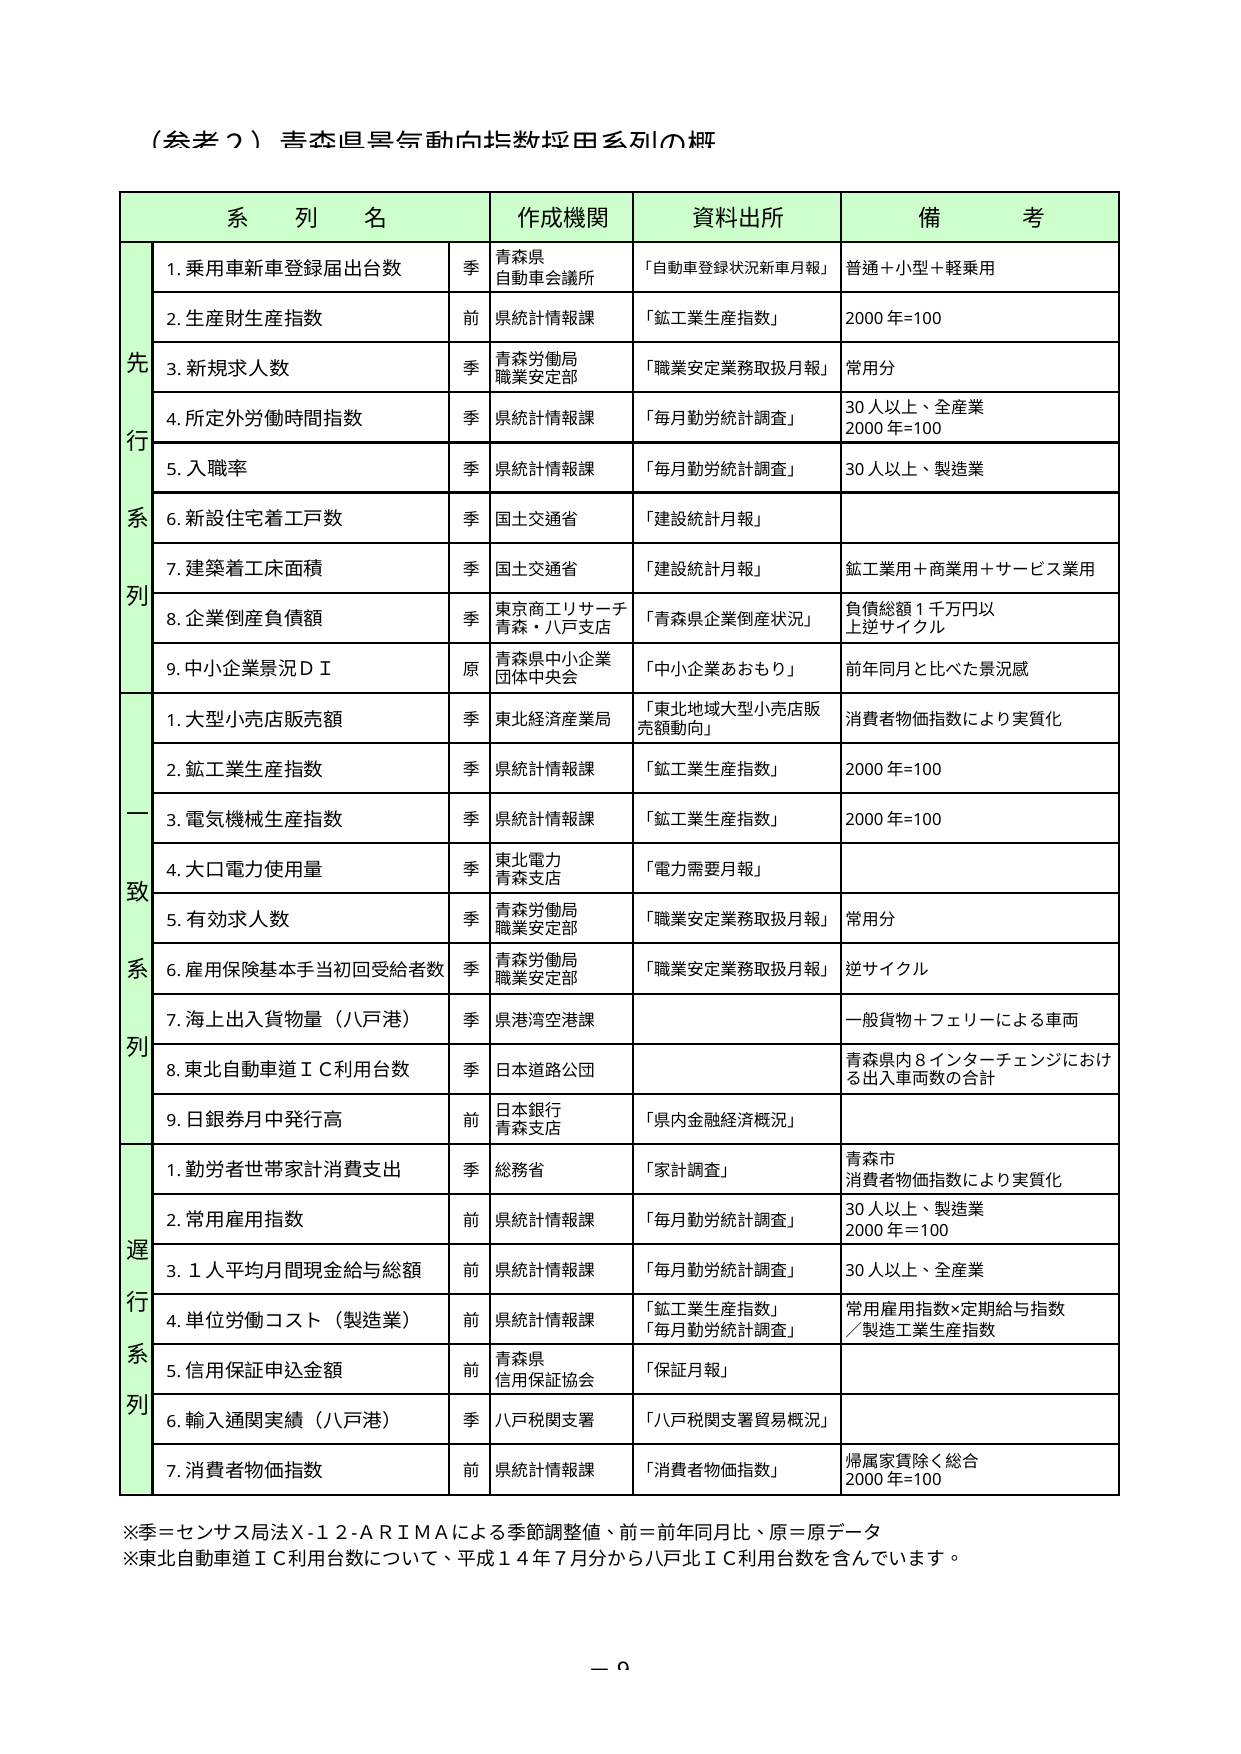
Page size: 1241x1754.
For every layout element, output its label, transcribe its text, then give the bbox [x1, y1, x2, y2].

table_cell 5. 有効求人数 [154, 894, 448, 942]
table_cell 「青森県企業倒産状況」 [634, 594, 840, 642]
table_cell 9. 日銀券月中発行高 [154, 1095, 448, 1143]
table_cell 季 [450, 393, 489, 441]
table_cell 8. 東北自動車道ＩＣ利用台数 [154, 1045, 448, 1093]
table_cell 8. 企業倒産負債額 [154, 594, 448, 642]
table_cell 4. 単位労働コスト（製造業） [154, 1295, 448, 1343]
table_cell 前 [450, 1345, 489, 1393]
table_cell [842, 1095, 1118, 1143]
table_cell 県統計情報課 [491, 1445, 632, 1493]
table_cell 2. 常用雇用指数 [154, 1195, 448, 1243]
table_cell 「中小企業あおもり」 [634, 644, 840, 692]
table_cell 30人以上、全産業 2000年=100 [842, 393, 1118, 441]
table_cell 普通＋小型＋軽乗用 [842, 243, 1118, 291]
table_cell 県統計情報課 [491, 1245, 632, 1293]
table_cell 季 [450, 1045, 489, 1093]
table_cell 「職業安定業務取扱月報」 [634, 343, 840, 391]
table_cell 5. 信用保証申込金額 [154, 1345, 448, 1393]
table_cell 5. 入職率 [154, 444, 448, 491]
table_cell 東北経済産業局 [491, 694, 632, 742]
table_cell 季 [450, 1145, 489, 1193]
table_cell 東京商工リサーチ青森・八戸支店 [491, 594, 632, 642]
table_cell 県統計情報課 [491, 1295, 632, 1343]
table_cell 30人以上、製造業 [842, 444, 1118, 491]
table_cell 鉱工業用＋商業用＋サービス業用 [842, 544, 1118, 592]
table_cell 季 [450, 744, 489, 792]
table_cell 東北電力青森支店 [491, 844, 632, 892]
table_cell 前 [450, 1445, 489, 1493]
table_cell 青森県 信用保証協会 [491, 1345, 632, 1393]
table_cell 常用雇用指数×定期給与指数 ／製造工業生産指数 [842, 1295, 1118, 1343]
table_cell 7. 建築着工床面積 [154, 544, 448, 592]
table_cell 県統計情報課 [491, 393, 632, 441]
table_cell 「県内金融経済概況」 [634, 1095, 840, 1143]
table_cell [842, 1345, 1118, 1393]
table_cell 9. 中小企業景況ＤＩ [154, 644, 448, 692]
table_cell 2000年=100 [842, 293, 1118, 341]
table_cell 1. 勤労者世帯家計消費支出 [154, 1145, 448, 1193]
table_cell 県統計情報課 [491, 1195, 632, 1243]
table_cell 「鉱工業生産指数」 [634, 744, 840, 792]
table_cell 「職業安定業務取扱月報」 [634, 894, 840, 942]
table_cell 「鉱工業生産指数」 [634, 794, 840, 842]
table_cell 3. 新規求人数 [154, 343, 448, 391]
table_cell 一致系列 [121, 694, 151, 1143]
table_cell 「建設統計月報」 [634, 544, 840, 592]
table_cell 前 [450, 1195, 489, 1243]
table_cell 季 [450, 995, 489, 1042]
table_cell 「毎月勤労統計調査」 [634, 1245, 840, 1293]
table_cell 2000年=100 [842, 794, 1118, 842]
table_cell [842, 494, 1118, 542]
table_cell 前 [450, 1245, 489, 1293]
table_cell 3. １人平均月間現金給与総額 [154, 1245, 448, 1293]
table_cell 季 [450, 494, 489, 542]
table_cell 先行系列 [121, 243, 151, 692]
table_cell 常用分 [842, 343, 1118, 391]
table_cell 前 [450, 1295, 489, 1343]
table_cell 6. 輸入通関実績（八戸港） [154, 1395, 448, 1443]
table_cell 4. 所定外労働時間指数 [154, 393, 448, 441]
table_cell 季 [450, 243, 489, 291]
table_cell 「家計調査」 [634, 1145, 840, 1193]
table_cell 3. 電気機械生産指数 [154, 794, 448, 842]
table_cell 国土交通省 [491, 544, 632, 592]
table_cell 「鉱工業生産指数」 [634, 293, 840, 341]
table_cell 「毎月勤労統計調査」 [634, 1195, 840, 1243]
table_cell 2. 鉱工業生産指数 [154, 744, 448, 792]
table_header 系 列 名 [121, 193, 489, 241]
table_cell 「東北地域大型小売店販売額動向」 [634, 694, 840, 742]
table_cell 帰属家賃除く総合2000年=100 [842, 1445, 1118, 1493]
table_cell 一般貨物＋フェリーによる車両 [842, 995, 1118, 1042]
text ※東北自動車道ＩＣ利用台数について、平成１４年７月分から八戸北ＩＣ利用台数を含んでいます。 [123, 1546, 1142, 1571]
table_cell 前 [450, 293, 489, 341]
table_cell 「毎月勤労統計調査」 [634, 444, 840, 491]
table_cell 県統計情報課 [491, 293, 632, 341]
table_cell 「電力需要月報」 [634, 844, 840, 892]
table_cell 「建設統計月報」 [634, 494, 840, 542]
table_cell 「毎月勤労統計調査」 [634, 393, 840, 441]
table_cell 総務省 [491, 1145, 632, 1193]
table_cell 青森県 自動車会議所 [491, 243, 632, 291]
table_cell 負債総額1千万円以上逆サイクル [842, 594, 1118, 642]
table_cell 前 [450, 1095, 489, 1143]
table_cell 国土交通省 [491, 494, 632, 542]
table_cell 県統計情報課 [491, 794, 632, 842]
table_cell 7. 海上出入貨物量（八戸港） [154, 995, 448, 1042]
table_cell 原 [450, 644, 489, 692]
table_cell 「保証月報」 [634, 1345, 840, 1393]
table_cell 「自動車登録状況新車月報」 [634, 243, 840, 291]
table_cell [842, 844, 1118, 892]
table_cell 前年同月と比べた景況感 [842, 644, 1118, 692]
table_cell 7. 消費者物価指数 [154, 1445, 448, 1493]
table_header 作成機関 [491, 193, 632, 241]
table_cell 季 [450, 844, 489, 892]
table_cell 6. 新設住宅着工戸数 [154, 494, 448, 542]
table_cell 30人以上、全産業 [842, 1245, 1118, 1293]
table_cell 青森県中小企業団体中央会 [491, 644, 632, 692]
table_cell 季 [450, 1395, 489, 1443]
table_cell 県統計情報課 [491, 444, 632, 491]
table_cell 季 [450, 343, 489, 391]
table_header 備 考 [842, 193, 1118, 241]
table_cell 季 [450, 594, 489, 642]
table_cell 逆サイクル [842, 944, 1118, 992]
table_cell 30人以上、製造業 2000年＝100 [842, 1195, 1118, 1243]
table_cell 「職業安定業務取扱月報」 [634, 944, 840, 992]
table_cell 県統計情報課 [491, 744, 632, 792]
table_cell 6. 雇用保険基本手当初回受給者数 [154, 944, 448, 992]
table_cell 「八戸税関支署貿易概況」 [634, 1395, 840, 1443]
table_cell 日本銀行青森支店 [491, 1095, 632, 1143]
table_cell 季 [450, 794, 489, 842]
table_cell 4. 大口電力使用量 [154, 844, 448, 892]
table_cell 日本道路公団 [491, 1045, 632, 1093]
table_cell 青森労働局職業安定部 [491, 343, 632, 391]
table_cell 2000年=100 [842, 744, 1118, 792]
table_cell 青森市 消費者物価指数により実質化 [842, 1145, 1118, 1193]
table_cell 季 [450, 544, 489, 592]
table_cell 八戸税関支署 [491, 1395, 632, 1443]
table_cell 1. 大型小売店販売額 [154, 694, 448, 742]
table_cell 季 [450, 694, 489, 742]
table_cell 消費者物価指数により実質化 [842, 694, 1118, 742]
table_cell 1. 乗用車新車登録届出台数 [154, 243, 448, 291]
table_cell [634, 1045, 840, 1093]
table_cell [842, 1395, 1118, 1443]
text ※季＝センサス局法Ｘ-１２-ＡＲＩＭＡによる季節調整値、前＝前年同月比、原＝原データ [123, 1520, 1142, 1545]
table_cell 季 [450, 944, 489, 992]
table_cell 2. 生産財生産指数 [154, 293, 448, 341]
table_cell 常用分 [842, 894, 1118, 942]
table_cell 青森労働局職業安定部 [491, 944, 632, 992]
table_header 資料出所 [634, 193, 840, 241]
table_cell 青森県内８インターチェンジにおける出入車両数の合計 [842, 1045, 1118, 1093]
table_cell 「鉱工業生産指数」 「毎月勤労統計調査」 [634, 1295, 840, 1343]
table_cell 季 [450, 894, 489, 942]
table_cell 季 [450, 444, 489, 491]
table_cell 青森労働局職業安定部 [491, 894, 632, 942]
table_cell 「消費者物価指数」 [634, 1445, 840, 1493]
table_cell 遅行系列 [121, 1145, 151, 1493]
table_cell [634, 995, 840, 1042]
table_cell 県港湾空港課 [491, 995, 632, 1042]
